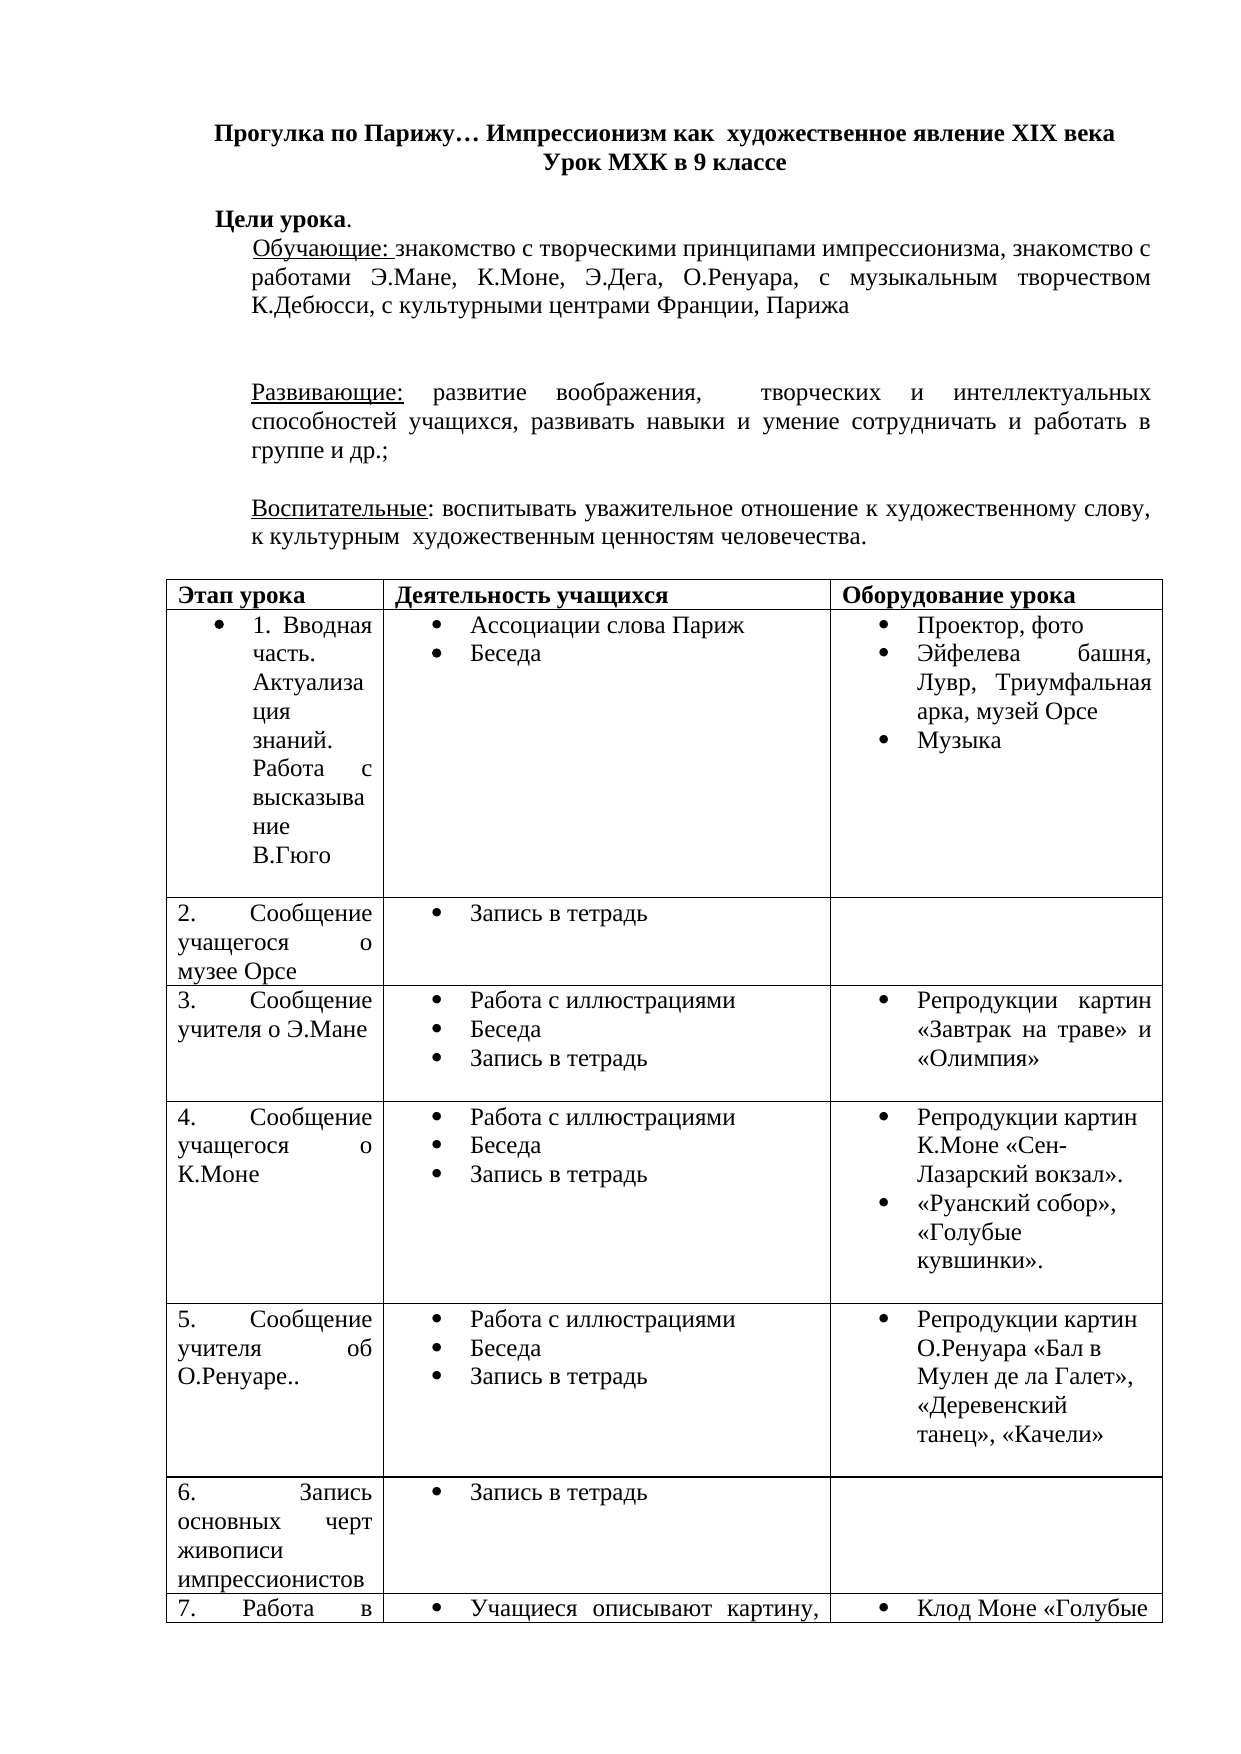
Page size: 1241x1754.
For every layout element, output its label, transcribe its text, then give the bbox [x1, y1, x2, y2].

table_cell Ассоциации слова Париж Беседа [384, 610, 830, 897]
text Обучающие: знакомство с творческими принципами импрессионизма, знакомство с работами Э.Мане, К.Моне, Э.Дега, О.Ренуара, с музыкальным творчеством К.Дебюсси, с культурными центрами Франции, Парижа [251, 233, 1152, 319]
table_cell [831, 1478, 1162, 1592]
table_cell Работа с иллюстрациями Беседа Запись в тетрадь [384, 1102, 830, 1303]
table_cell Запись в тетрадь [384, 1478, 830, 1592]
table_cell Работа с иллюстрациями Беседа Запись в тетрадь [384, 986, 830, 1101]
table_header Оборудование урока [831, 580, 1162, 609]
table_cell Работа с иллюстрациями Беседа Запись в тетрадь [384, 1304, 830, 1476]
table_cell Проектор, фото Эйфелева башня, Лувр, Триумфальная арка, музей Орсе Музыка [831, 610, 1162, 897]
text Развивающие: развитие воображения, творческих и интеллектуальных способностей учащихся, развивать навыки и умение сотрудничать и работать в группе и др.; [251, 377, 1152, 463]
table_cell 4. Сообщение учащегося о К.Моне [167, 1102, 383, 1303]
text Цели урока. [177, 204, 1152, 233]
table_cell Запись в тетрадь [384, 898, 830, 984]
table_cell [384, 1594, 830, 1622]
table_header Этап урока [167, 580, 383, 609]
table_cell 5. Сообщение учителя об О.Ренуаре.. [167, 1304, 383, 1476]
table_cell 2. Сообщение учащегося о музее Орсе [167, 898, 383, 984]
table_cell Репродукции картин «Завтрак на траве» и «Олимпия» [831, 986, 1162, 1101]
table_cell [831, 1594, 1162, 1622]
table_cell [831, 898, 1162, 984]
table_header Деятельность учащихся [384, 580, 830, 609]
text Прогулка по Парижу… Импрессионизм как художественное явление XIX века [177, 118, 1152, 147]
text Урок МХК в 9 классе [177, 147, 1152, 176]
text Воспитательные: воспитывать уважительное отношение к художественному слову, к культурным художественным ценностям человечества. [251, 493, 1152, 550]
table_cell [167, 1594, 383, 1622]
table_cell 6. Запись основных черт живописи импрессионистов [167, 1478, 383, 1592]
table_cell Репродукции картин К.Моне «Сен-Лазарский вокзал». «Руанский собор», «Голубые кувшинки». [831, 1102, 1162, 1303]
table_cell 1. Вводная часть. Актуализация знаний. Работа с высказывание В.Гюго [167, 610, 383, 897]
table_cell 3. Сообщение учителя о Э.Мане [167, 986, 383, 1101]
table_cell Репродукции картин О.Ренуара «Бал в Мулен де ла Галет», «Деревенский танец», «Качели» [831, 1304, 1162, 1476]
